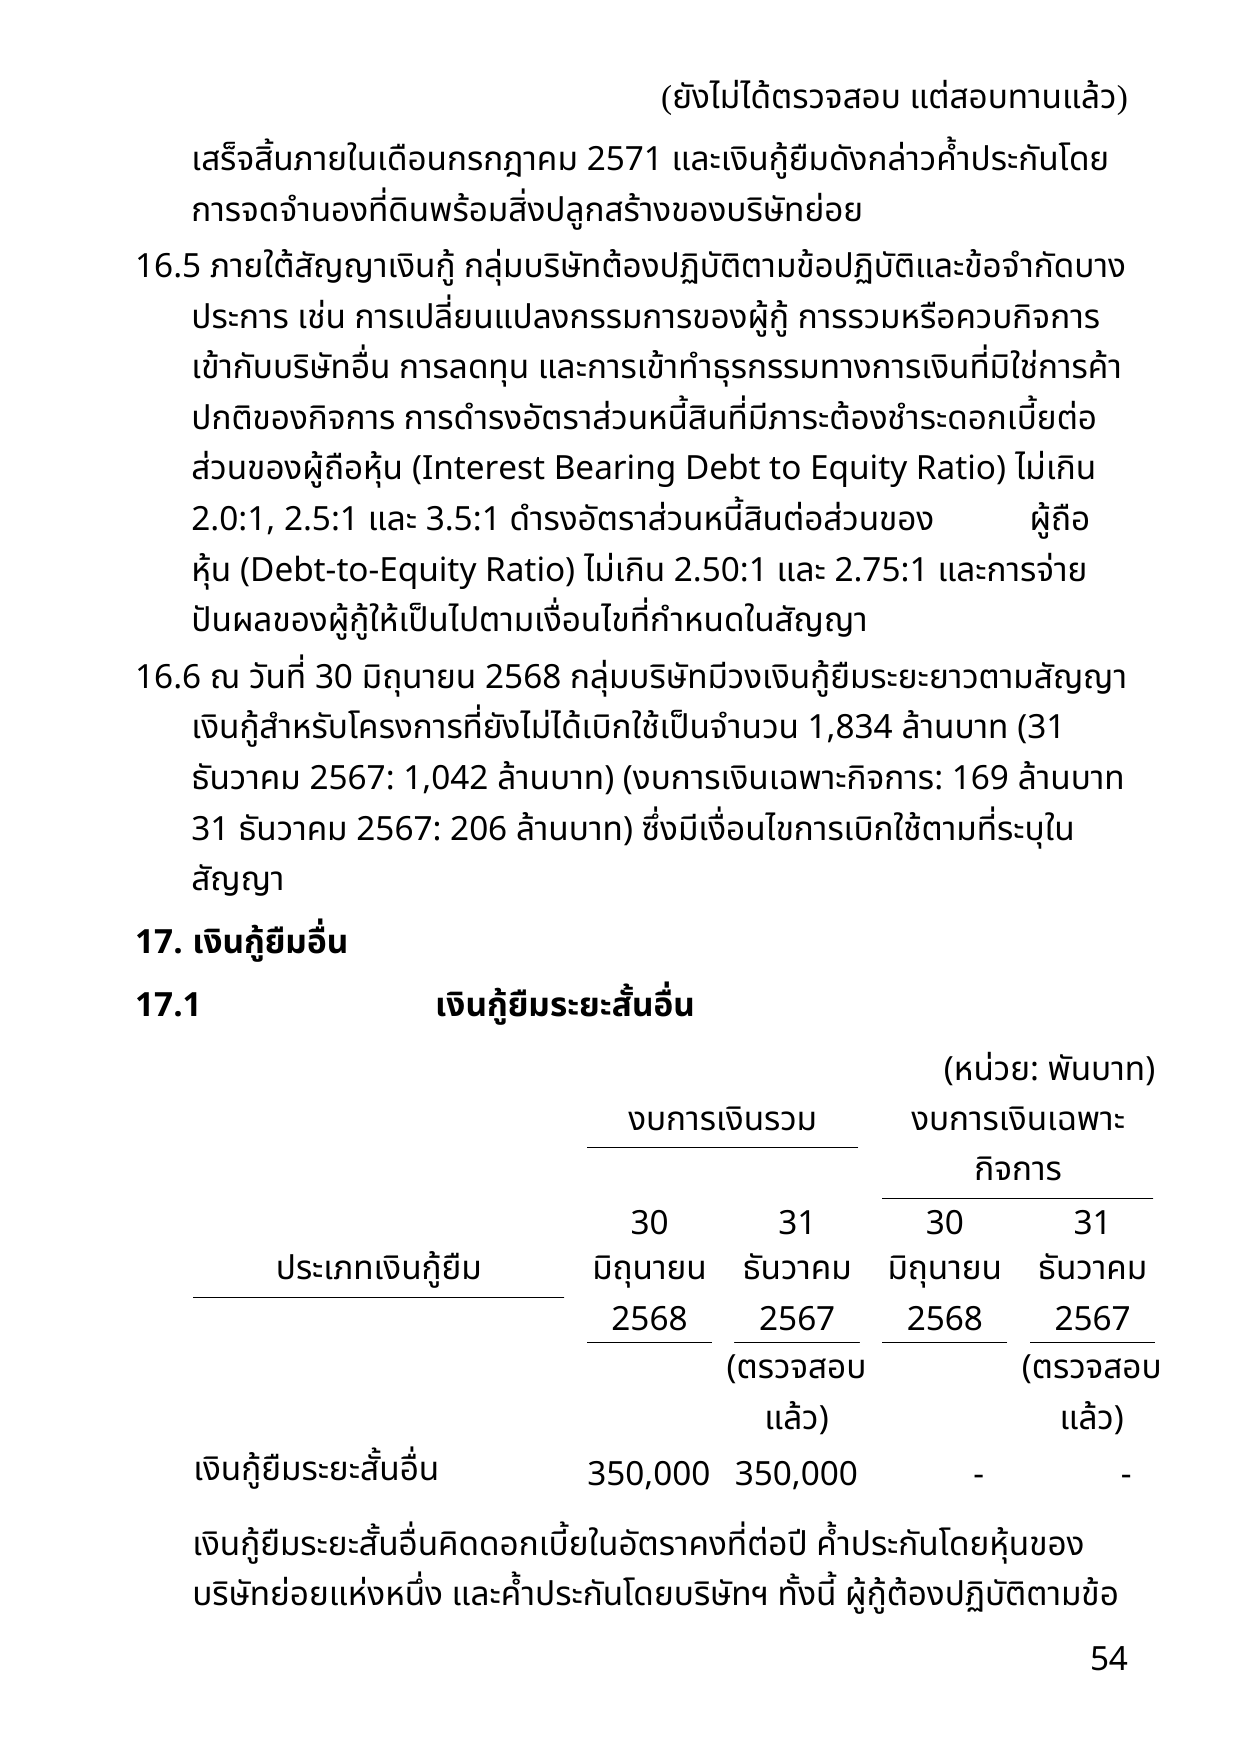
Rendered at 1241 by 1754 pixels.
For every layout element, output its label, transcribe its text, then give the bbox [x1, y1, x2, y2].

text 16.6 ณ วันที่ 30 มิถุนายน 2568 กลุ่มบริษัทมีวงเงินกู้ยืมระยะยาวตามสัญญาเงินกู้สำหรับโครงการที่ยังไม่ได้เบิกใช้เป็นจำนวน 1,834 ล้านบาท (31 ธันวาคม 2567: 1,042 ล้านบาท) (งบการเงินเฉพาะกิจการ: 169 ล้านบาท 31 ธันวาคม 2567: 206 ล้านบาท) ซึ่งมีเงื่อนไขการเบิกใช้ตามที่ระบุในสัญญา [135, 653, 1128, 906]
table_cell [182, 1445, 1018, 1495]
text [135, 135, 1128, 236]
text 16.5 ภายใต้สัญญาเงินกู้ กลุ่มบริษัทต้องปฏิบัติตามข้อปฏิบัติและข้อจำกัดบางประการ เช่น การเปลี่ยนแปลงกรรมการของผู้กู้ การรวมหรือควบกิจการเข้ากับบริษัทอื่น การลดทุน และการเข้าทำธุรกรรมทางการเงินที่มิใช่การค้าปกติของกิจการ การดำรงอัตราส่วนหนี้สินที่มีภาระต้องชำระดอกเบี้ยต่อส่วนของผู้ถือหุ้น (Interest Bearing Debt to Equity Ratio) ไม่เกิน 2.0:1, 2.5:1 และ 3.5:1 ดำรงอัตราส่วนหนี้สินต่อส่วนของ ผู้ถือหุ้น (Debt-to-Equity Ratio) ไม่เกิน 2.50:1 และ 2.75:1 และการจ่ายปันผลของผู้กู้ให้เป็นไปตามเงื่อนไขที่กำหนดในสัญญา [135, 242, 1128, 646]
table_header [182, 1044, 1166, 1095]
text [135, 1520, 1129, 1621]
text 17.1 เงินกู้ยืมระยะสั้นอื่น [135, 981, 1131, 1032]
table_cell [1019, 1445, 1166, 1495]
text 17. เงินกู้ยืมอื่น [135, 918, 1128, 969]
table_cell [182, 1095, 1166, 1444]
